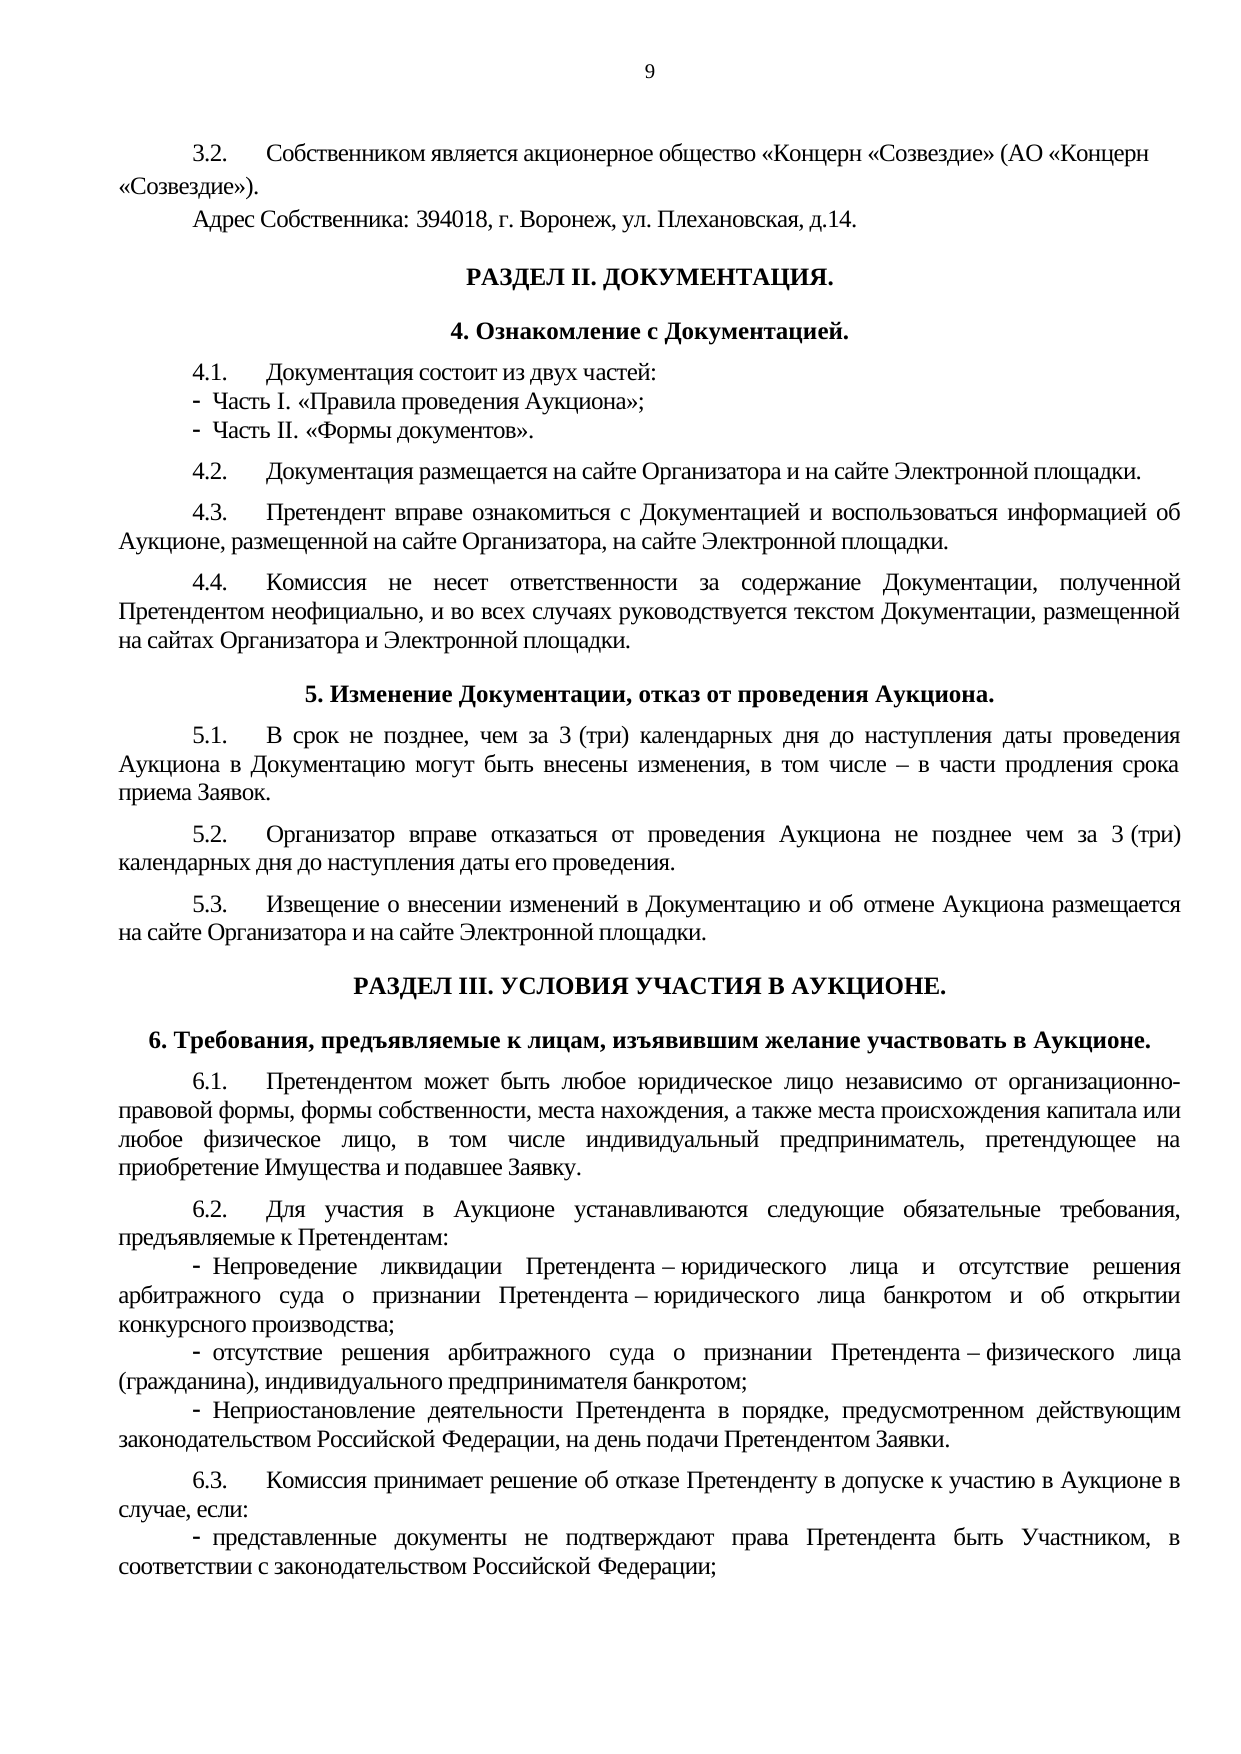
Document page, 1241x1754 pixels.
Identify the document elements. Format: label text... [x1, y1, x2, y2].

list Комиссия не несет ответственности за содержание Документации, полученной Претендентом неофициально, и во всех случаях руководствуется текстом Документации, размещенной на сайтах Организатора и Электронной площадки. [118, 567, 1181, 654]
list Для участия в Аукционе устанавливаются следующие обязательные требования, предъявляемые к Претендентам: [118, 1194, 1181, 1251]
list Требования, предъявляемые к лицам, изъявившим желание участвовать в Аукционе. [118, 1025, 1181, 1054]
list В срок не позднее, чем за 3 (три) календарных дня до наступления даты проведения Аукциона в Документацию могут быть внесены изменения, в том числе – в части продления срока приема Заявок. [118, 720, 1181, 806]
list ДОКУМЕНТАЦИЯ. [118, 262, 1181, 291]
list Ознакомление с Документацией. [118, 316, 1181, 345]
list Претендент вправе ознакомиться с Документацией и воспользоваться информацией об Аукционе, размещенной на сайте Организатора, на сайте Электронной площадки. [118, 497, 1181, 555]
list Собственником является акционерное общество «Концерн «Созвездие» (АО «Концерн «Созвездие»). [118, 138, 1181, 200]
list Документация состоит из двух частей: [118, 357, 1181, 386]
list представленные документы не подтверждают права Претендента быть Участником, в соответствии с законодательством Российской Федерации; [118, 1522, 1181, 1580]
list Изменение Документации, отказ от проведения Аукциона. [118, 679, 1181, 707]
list Непроведение ликвидации Претендента – юридического лица и отсутствие решения арбитражного суда о признании Претендента – юридического лица банкротом и об открытии конкурсного производства; [118, 1251, 1181, 1337]
list Комиссия принимает решение об отказе Претенденту в допуске к участию в Аукционе в случае, если: [118, 1465, 1181, 1522]
list Организатор вправе отказаться от проведения Аукциона не позднее чем за 3 (три) календарных дня до наступления даты его проведения. [118, 819, 1181, 876]
list Претендентом может быть любое юридическое лицо независимо от организационно-правовой формы, формы собственности, места нахождения, а также места происхождения капитала или любое физическое лицо, в том числе индивидуальный предприниматель, претендующее на приобретение Имущества и подавшее Заявку. [118, 1066, 1181, 1181]
list отсутствие решения арбитражного суда о признании Претендента – физического лица (гражданина), индивидуального предпринимателя банкротом; [118, 1337, 1181, 1395]
list Неприостановление деятельности Претендента в порядке, предусмотренном действующим законодательством Российской Федерации, на день подачи Претендентом Заявки. [118, 1395, 1181, 1452]
list Документация размещается на сайте Организатора и на сайте Электронной площадки. [118, 456, 1181, 485]
list Часть II. «Формы документов». [118, 415, 1181, 444]
list Часть I. «Правила проведения Аукциона»; [118, 386, 1181, 415]
list Извещение о внесении изменений в Документацию и об отмене Аукциона размещается на сайте Организатора и на сайте Электронной площадки. [118, 889, 1181, 946]
list УСЛОВИЯ УЧАСТИЯ В АУКЦИОНЕ. [118, 971, 1181, 1000]
list Адрес Собственника: 394018, г. Воронеж, ул. Плехановская, д.14. [192, 204, 1181, 233]
